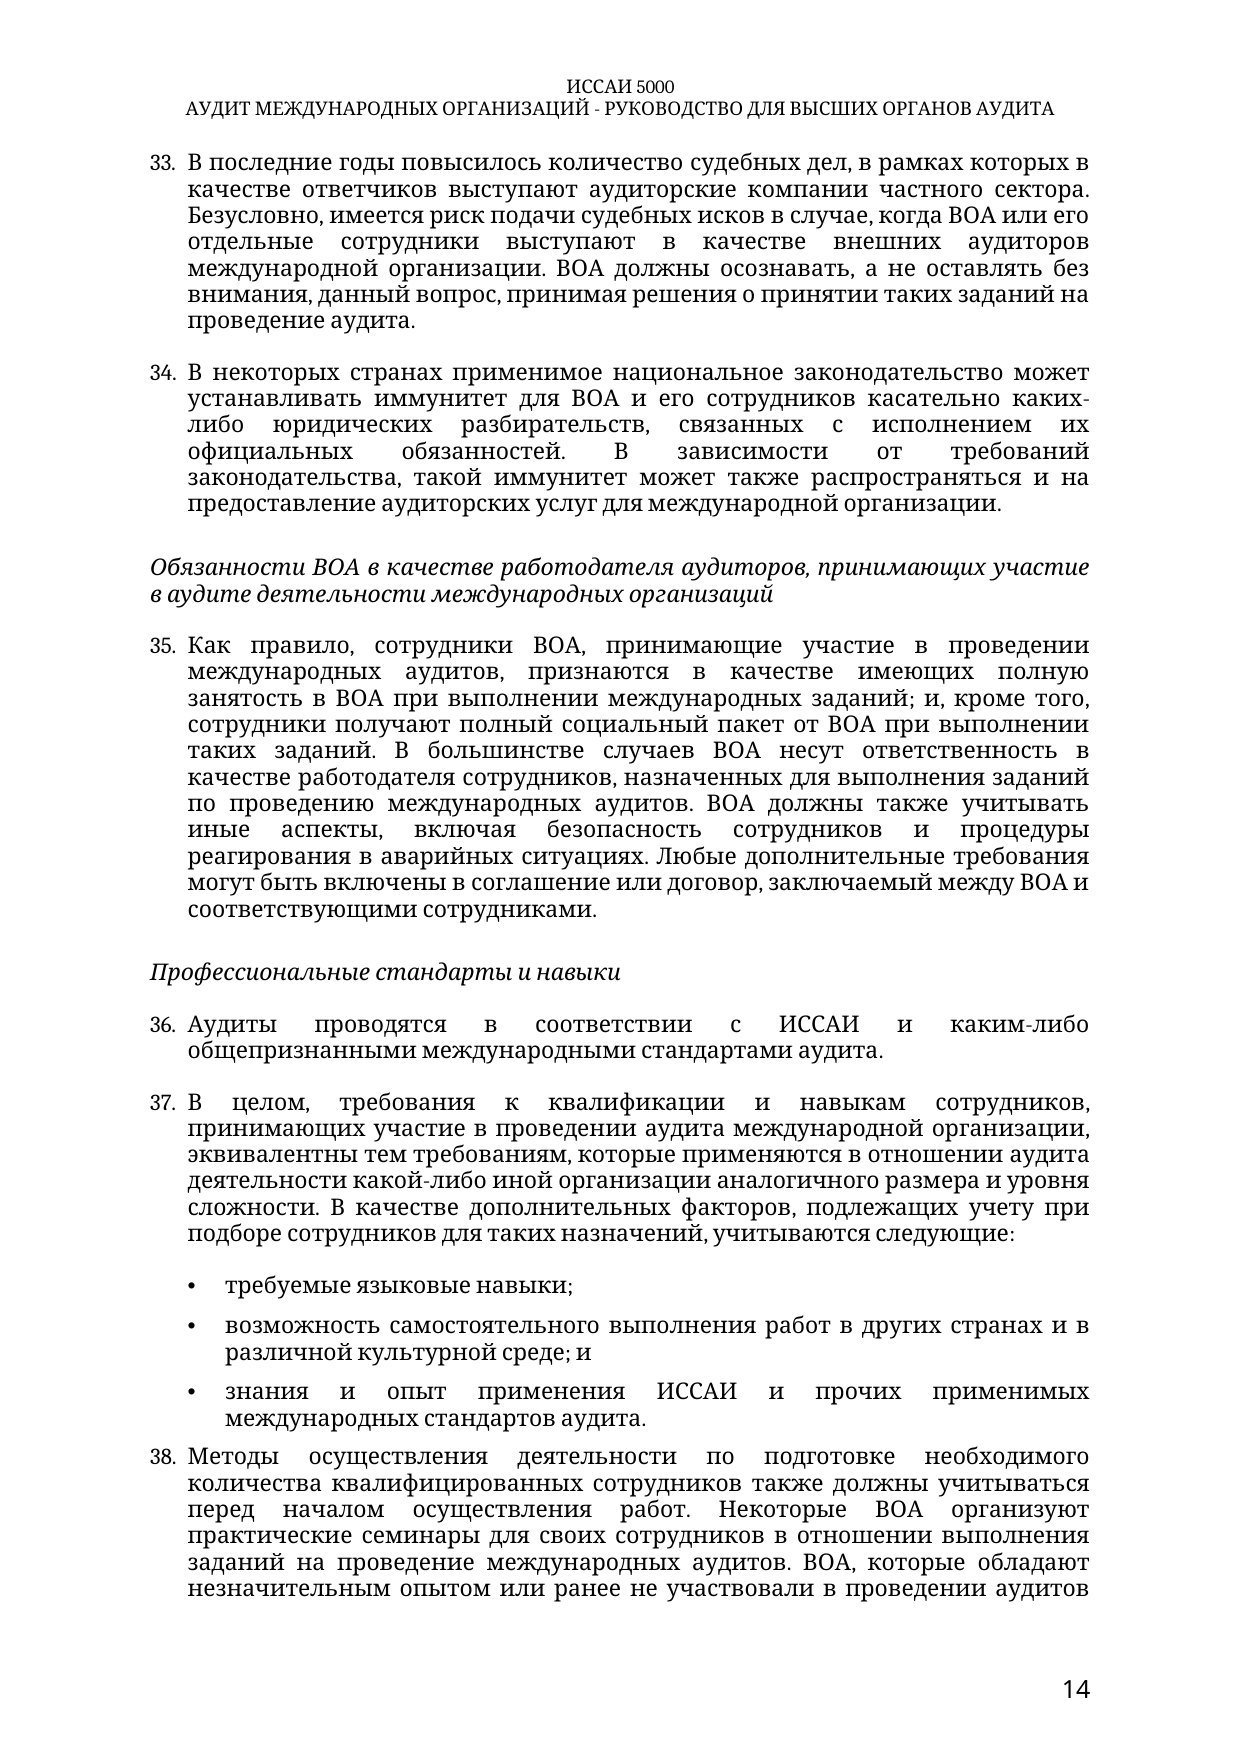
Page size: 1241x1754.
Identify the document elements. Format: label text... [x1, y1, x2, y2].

list требуемые языковые навыки; [187, 1272, 1090, 1299]
text Обязанности ВОА в качестве работодателя аудиторов, принимающих участие в аудите деятельности международных организаций [150, 555, 1090, 608]
list знания и опыт применения ИССАИ и прочих применимых международных стандартов аудита. [187, 1378, 1090, 1432]
list Как правило, сотрудники ВОА, принимающие участие в проведении международных аудитов, признаются в качестве имеющих полную занятость в ВОА при выполнении международных заданий; и, кроме того, сотрудники получают полный социальный пакет от ВОА при выполнении таких заданий. В большинстве случаев ВОА несут ответственность в качестве работодателя сотрудников, назначенных для выполнения заданий по проведению международных аудитов. ВОА должны также учитывать иные аспекты, включая безопасность сотрудников и процедуры реагирования в аварийных ситуациях. Любые дополнительные требования могут быть включены в соглашение или договор, заключаемый между ВОА и соответствующими сотрудниками. [150, 633, 1090, 923]
list В целом, требования к квалификации и навыкам сотрудников, принимающих участие в проведении аудита международной организации, эквивалентны тем требованиям, которые применяются в отношении аудита деятельности какой-либо иной организации аналогичного размера и уровня сложности. В качестве дополнительных факторов, подлежащих учету при подборе сотрудников для таких назначений, учитываются следующие: [150, 1089, 1090, 1247]
text Профессиональные стандарты и навыки [150, 960, 1090, 987]
list В некоторых странах применимое национальное законодательство может устанавливать иммунитет для ВОА и его сотрудников касательно каких-либо юридических разбирательств, связанных с исполнением их официальных обязанностей. В зависимости от требований законодательства, такой иммунитет может также распространяться и на предоставление аудиторских услуг для международной организации. [150, 359, 1090, 518]
list В последние годы повысилось количество судебных дел, в рамках которых в качестве ответчиков выступают аудиторские компании частного сектора. Безусловно, имеется риск подачи судебных исков в случае, когда ВОА или его отдельные сотрудники выступают в качестве внешних аудиторов международной организации. ВОА должны осознавать, а не оставлять без внимания, данный вопрос, принимая решения о принятии таких заданий на проведение аудита. [150, 150, 1090, 334]
list Аудиты проводятся в соответствии с ИССАИ и каким-либо общепризнанными международными стандартами аудита. [150, 1012, 1090, 1064]
list возможность самостоятельного выполнения работ в других странах и в различной культурной среде; и [187, 1312, 1090, 1366]
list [150, 1444, 1090, 1602]
